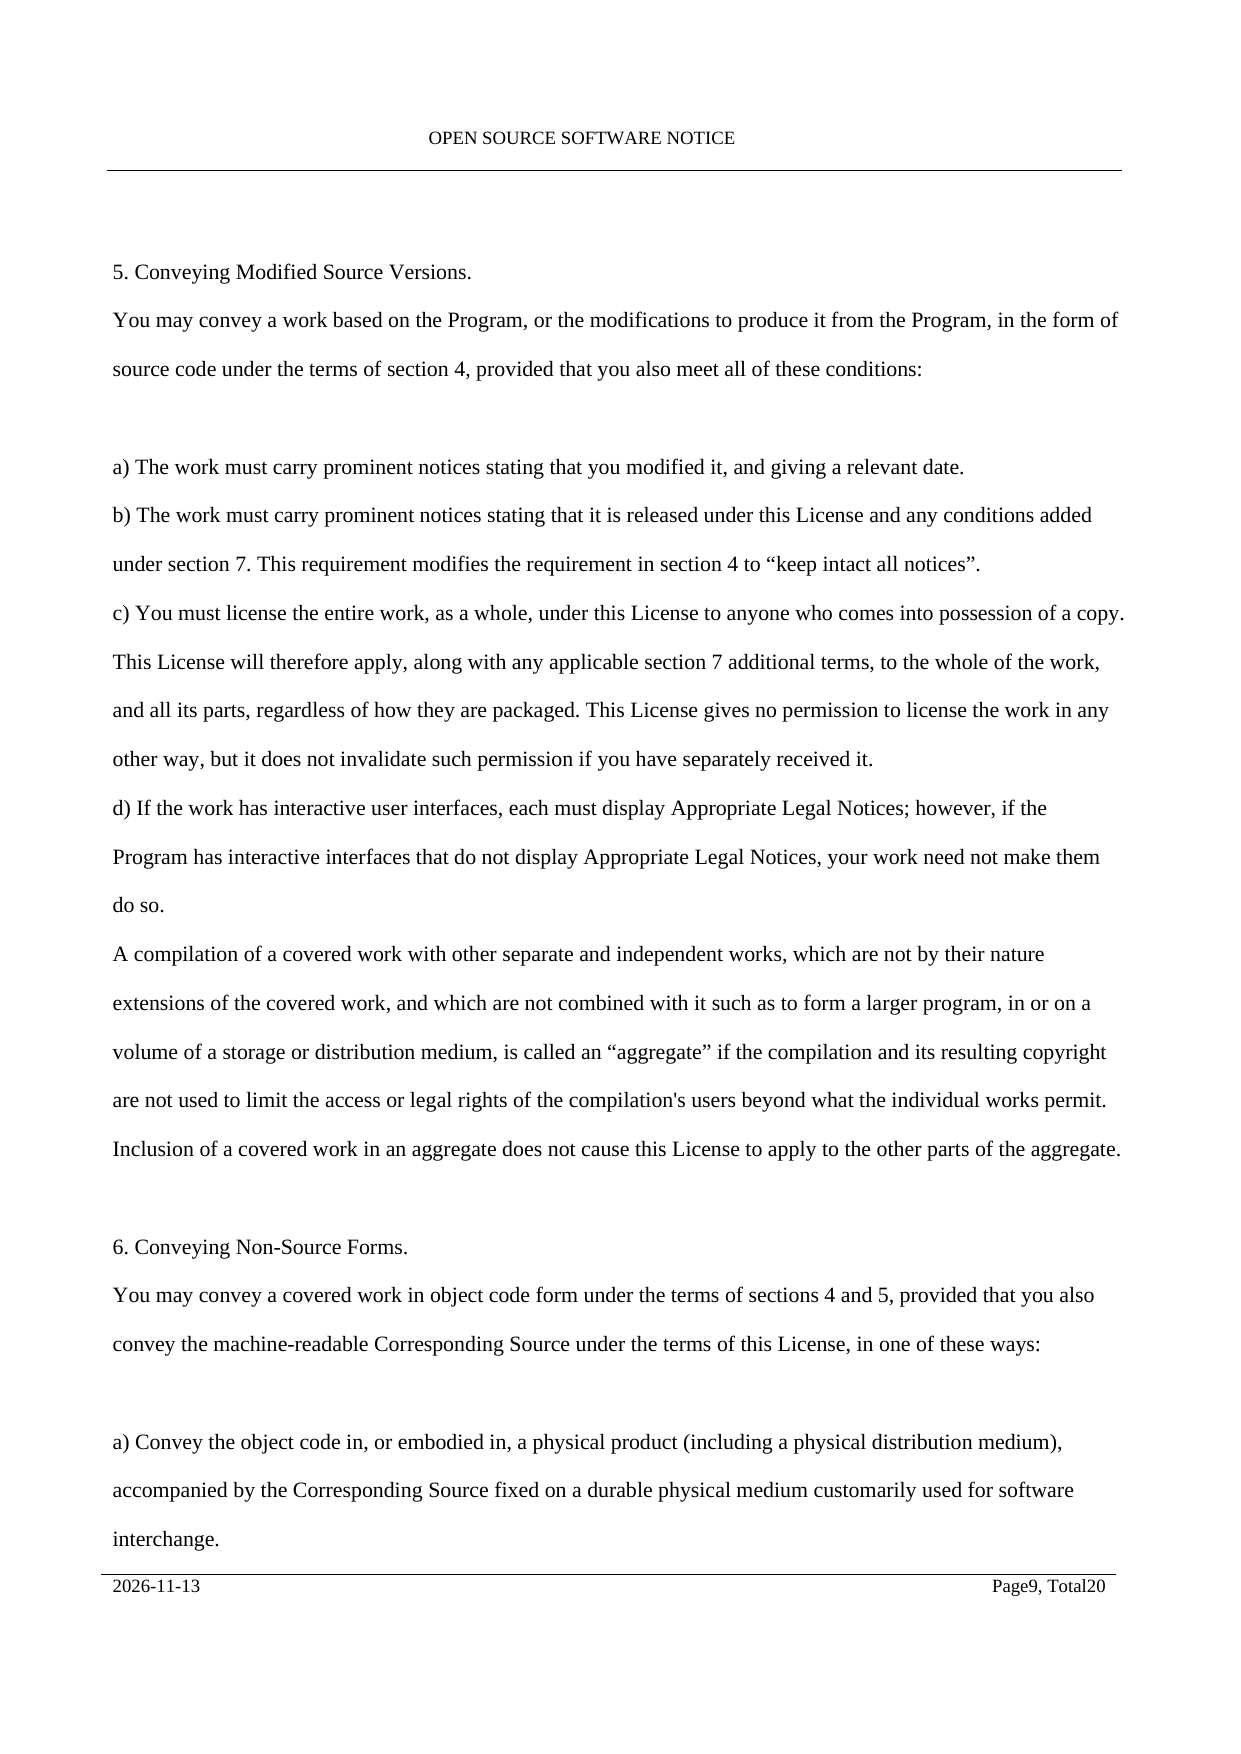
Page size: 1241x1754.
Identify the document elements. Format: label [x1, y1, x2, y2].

text [112, 206, 1128, 1555]
